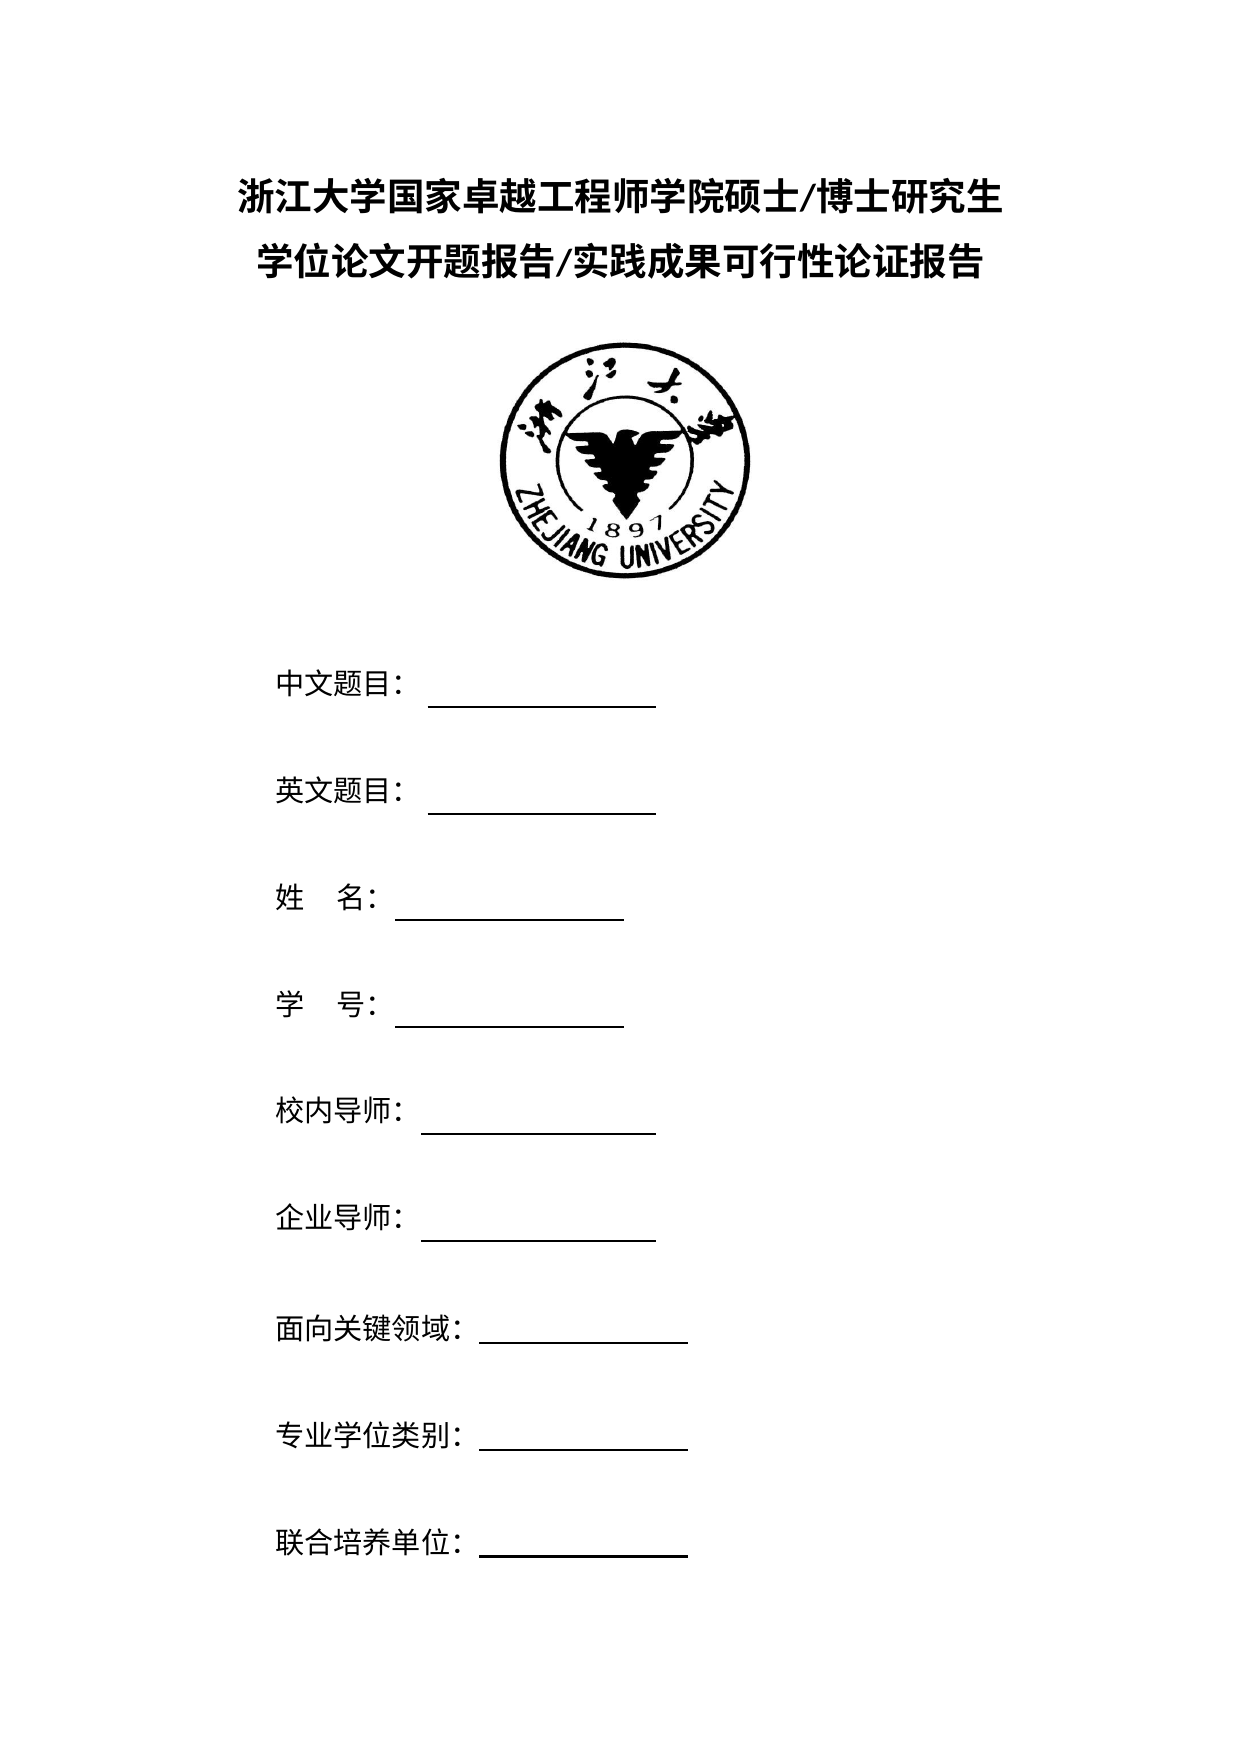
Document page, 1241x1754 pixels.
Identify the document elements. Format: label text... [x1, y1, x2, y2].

text 学 号： [275, 970, 1053, 1035]
text 姓 名： [275, 863, 1053, 928]
text 面向关键领域： [275, 1290, 1053, 1355]
text 中文题目： [275, 649, 1053, 714]
text 学位论文开题报告/实践成果可行性论证报告 [187, 227, 1053, 292]
picture [497, 339, 752, 581]
text 英文题目： [275, 756, 1053, 821]
text 联合培养单位： [275, 1504, 1053, 1569]
text 企业导师： [275, 1183, 1053, 1248]
text 校内导师： [275, 1077, 1053, 1142]
text 专业学位类别： [275, 1397, 1053, 1462]
text 浙江大学国家卓越工程师学院硕士/博士研究生 [187, 162, 1053, 227]
